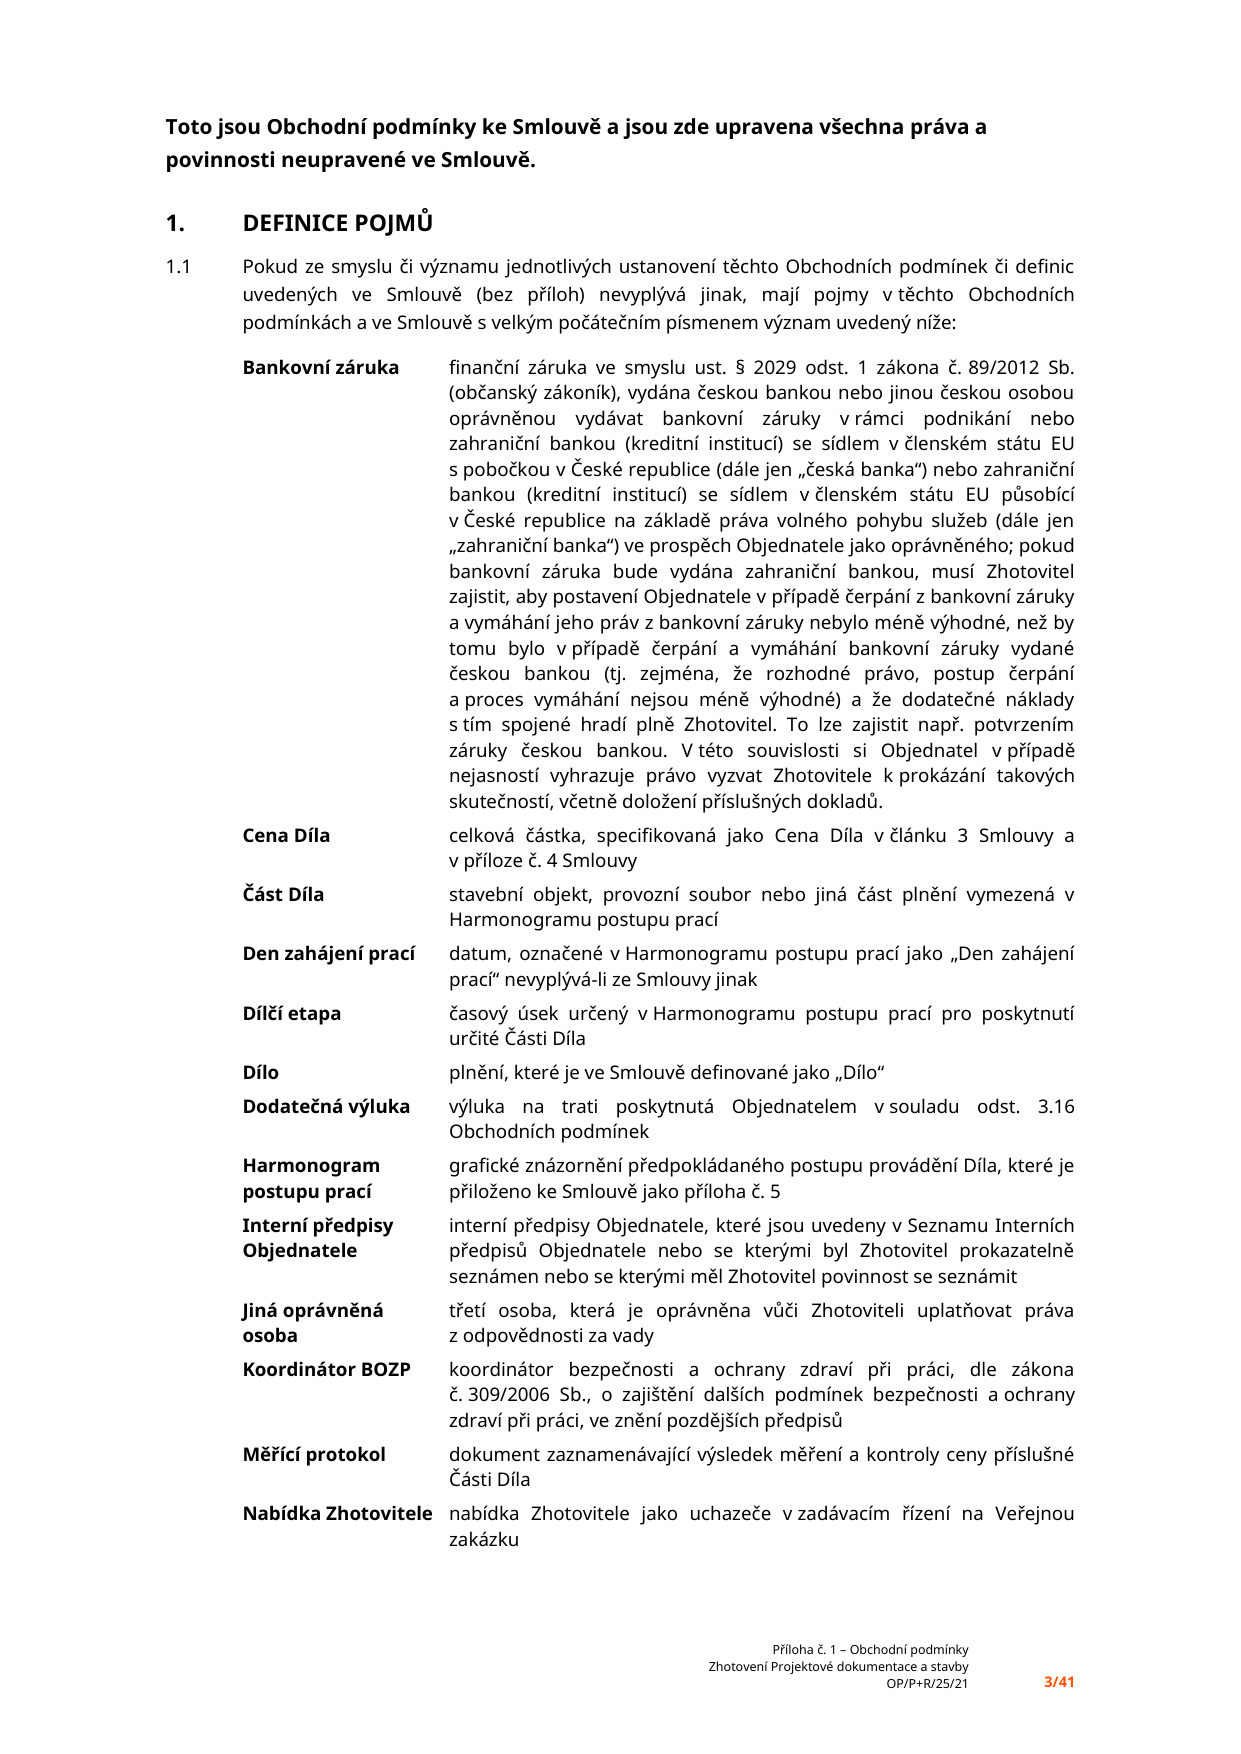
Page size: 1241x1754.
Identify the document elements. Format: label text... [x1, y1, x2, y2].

table_cell výluka na trati poskytnutá Objednatelem v souladu odst. 3.16 Obchodních podmínek [437, 1089, 1075, 1148]
table_cell Nabídka Zhotovitele [230, 1496, 437, 1585]
table_cell plnění, které je ve Smlouvě definované jako „Dílo“ [437, 1055, 1075, 1089]
text Pokud ze smyslu či významu jednotlivých ustanovení těchto Obchodních podmínek či definic uvedených ve Smlouvě (bez příloh) nevyplývá jinak, mají pojmy v těchto Obchodních podmínkách a ve Smlouvě s velkým počátečním písmenem význam uvedený níže: [165, 253, 1075, 335]
table_cell Jiná oprávněná osoba [230, 1293, 437, 1352]
table_cell datum, označené v Harmonogramu postupu prací jako „Den zahájení prací“ nevyplývá-li ze Smlouvy jinak [437, 936, 1075, 996]
text Toto jsou Obchodní podmínky ke Smlouvě a jsou zde upravena všechna práva a povinnosti neupravené ve Smlouvě. [165, 112, 1075, 173]
table_cell interní předpisy Objednatele, které jsou uvedeny v Seznamu Interních předpisů Objednatele nebo se kterými byl Zhotovitel prokazatelně seznámen nebo se kterými měl Zhotovitel povinnost se seznámit [437, 1208, 1075, 1293]
table_cell Dílčí etapa [230, 996, 437, 1055]
table_cell koordinátor bezpečnosti a ochrany zdraví při práci, dle zákona č. 309/2006 Sb., o zajištění dalších podmínek bezpečnosti a ochrany zdraví při práci, ve znění pozdějších předpisů [437, 1352, 1075, 1437]
text DEFINICE POJMŮ [165, 207, 1075, 238]
table_header Bankovní záruka [230, 350, 437, 818]
table_cell Den zahájení prací [230, 936, 437, 996]
table_cell třetí osoba, která je oprávněna vůči Zhotoviteli uplatňovat práva z odpovědnosti za vady [437, 1293, 1075, 1352]
table_cell Koordinátor BOZP [230, 1352, 437, 1437]
table_header finanční záruka ve smyslu ust. § 2029 odst. 1 zákona č. 89/2012 Sb. (občanský zákoník), vydána českou bankou nebo jinou českou osobou oprávněnou vydávat bankovní záruky v rámci podnikání nebo zahraniční bankou (kreditní institucí) se sídlem v členském státu EU s pobočkou v České republice (dále jen „česká banka“) nebo zahraniční bankou (kreditní institucí) se sídlem v členském státu EU působící v České republice na základě práva volného pohybu služeb (dále jen „zahraniční banka“) ve prospěch Objednatele jako oprávněného; pokud bankovní záruka bude vydána zahraniční bankou, musí Zhotovitel zajistit, aby postavení Objednatele v případě čerpání z bankovní záruky a vymáhání jeho práv z bankovní záruky nebylo méně výhodné, než by tomu bylo v případě čerpání a vymáhání bankovní záruky vydané českou bankou (tj. zejména, že rozhodné právo, postup čerpání a proces vymáhání nejsou méně výhodné) a že dodatečné náklady s tím spojené hradí plně Zhotovitel. To lze zajistit např. potvrzením záruky českou bankou. V této souvislosti si Objednatel v případě nejasností vyhrazuje právo vyzvat Zhotovitele k prokázání takových skutečností, včetně doložení příslušných dokladů. [437, 350, 1075, 818]
table_cell Dodatečná výluka [230, 1089, 437, 1148]
table_cell Část Díla [230, 877, 437, 936]
table_cell dokument zaznamenávající výsledek měření a kontroly ceny příslušné Části Díla [437, 1437, 1075, 1496]
table_cell Harmonogram postupu prací [230, 1149, 437, 1208]
table_cell Interní předpisy Objednatele [230, 1208, 437, 1293]
table_cell časový úsek určený v Harmonogramu postupu prací pro poskytnutí určité Části Díla [437, 996, 1075, 1055]
table_cell stavební objekt, provozní soubor nebo jiná část plnění vymezená v Harmonogramu postupu prací [437, 877, 1075, 936]
table_cell celková částka, specifikovaná jako Cena Díla v článku 3 Smlouvy a v příloze č. 4 Smlouvy [437, 818, 1075, 877]
table_cell Cena Díla [230, 818, 437, 877]
table_cell Měřící protokol [230, 1437, 437, 1496]
table_cell grafické znázornění předpokládaného postupu provádění Díla, které je přiloženo ke Smlouvě jako příloha č. 5 [437, 1149, 1075, 1208]
table_cell Dílo [230, 1055, 437, 1089]
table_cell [437, 1496, 1075, 1585]
